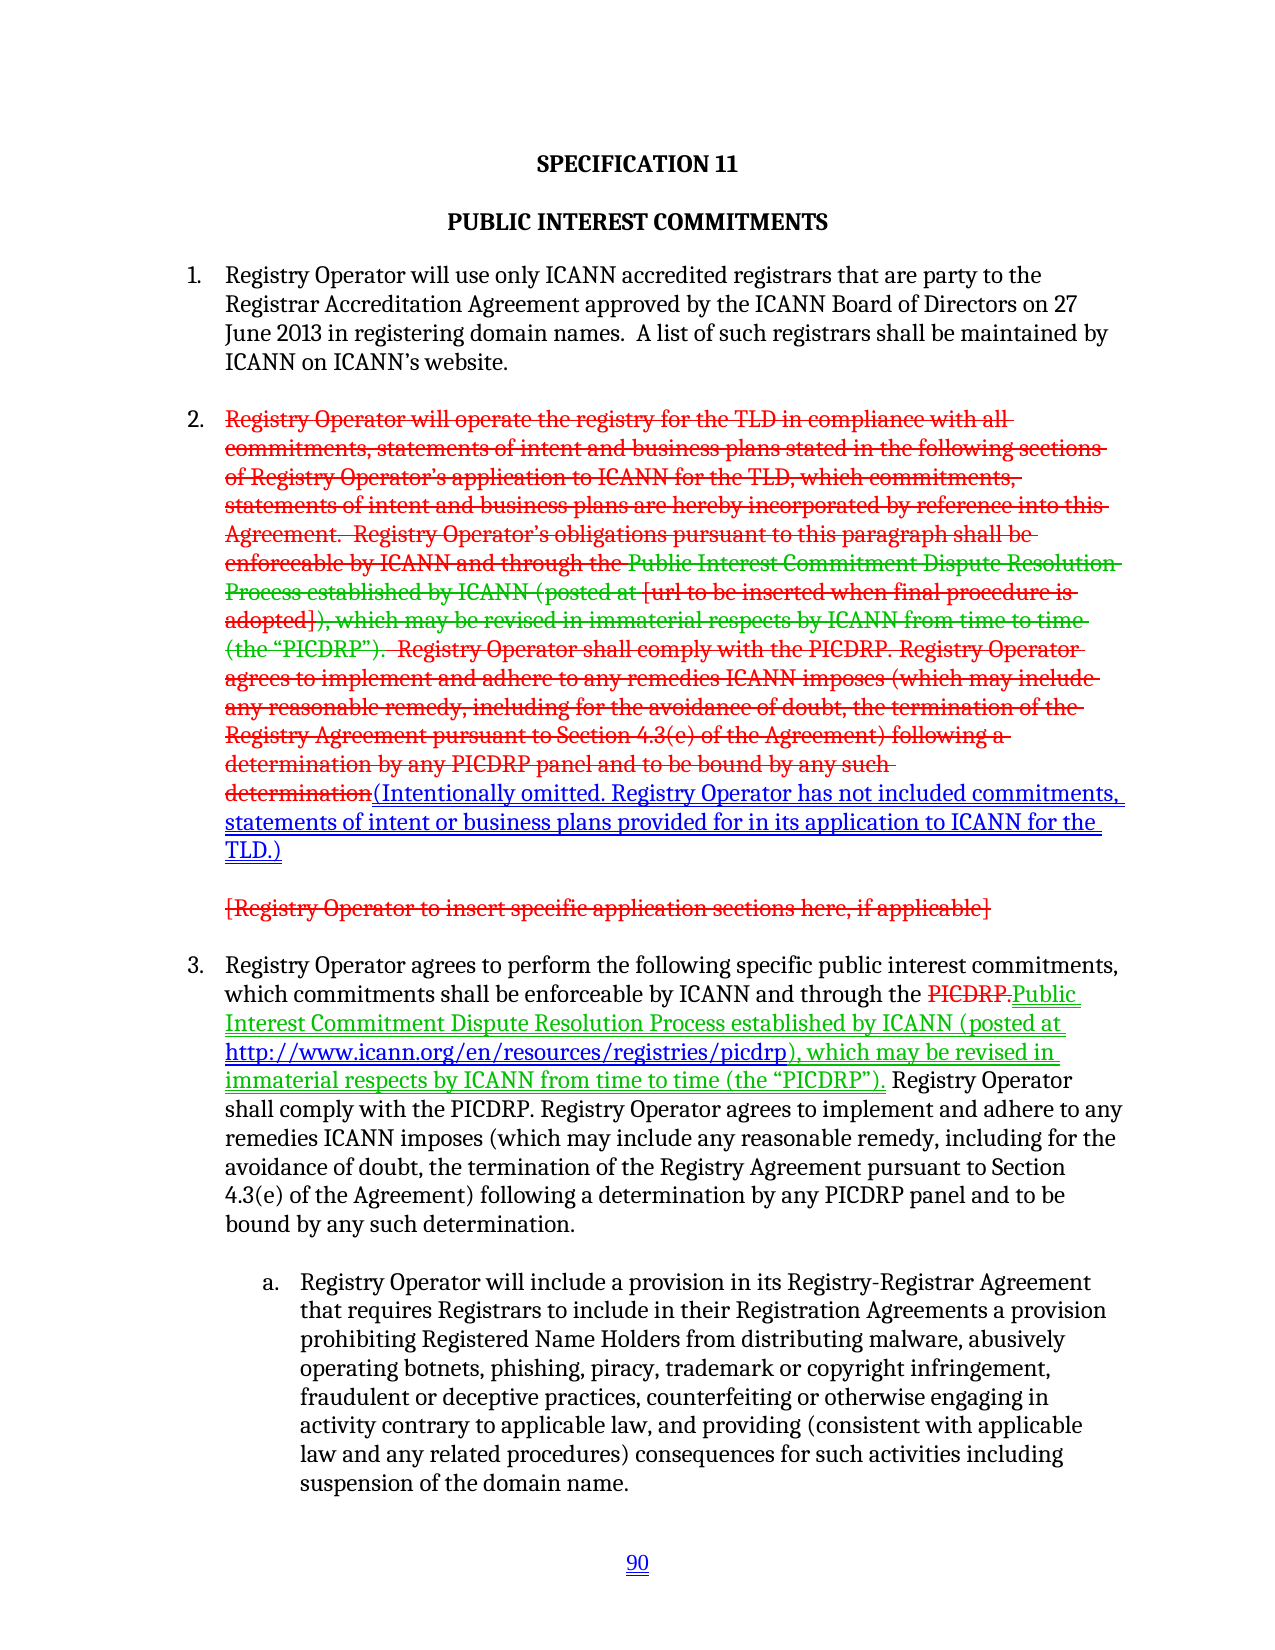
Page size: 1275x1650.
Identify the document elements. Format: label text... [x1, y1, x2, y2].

list Registry Operator agrees to perform the following specific public interest commitments, which commitments shall be enforceable by ICANN and through the PICDRP.Public Interest Commitment Dispute Resolution Process established by ICANN (posted at http://www.icann.org/en/resources/registries/picdrp), which may be revised in immaterial respects by ICANN from time to time (the “PICDRP”). Registry Operator shall comply with the PICDRP. Registry Operator agrees to implement and adhere to any remedies ICANN imposes (which may include any reasonable remedy, including for the avoidance of doubt, the termination of the Registry Agreement pursuant to Section 4.3(e) of the Agreement) following a determination by any PICDRP panel and to be bound by any such determination. [187, 951, 1125, 1239]
list [Registry Operator to insert specific application sections here, if applicable] [225, 894, 1125, 922]
list Registry Operator will operate the registry for the TLD in compliance with all commitments, statements of intent and business plans stated in the following sections of Registry Operator’s application to ICANN for the TLD, which commitments, statements of intent and business plans are hereby incorporated by reference into this Agreement. Registry Operator’s obligations pursuant to this paragraph shall be enforceable by ICANN and through the Public Interest Commitment Dispute Resolution Process established by ICANN (posted at [url to be inserted when final procedure is adopted]), which may be revised in immaterial respects by ICANN from time to time (the “PICDRP”). Registry Operator shall comply with the PICDRP. Registry Operator agrees to implement and adhere to any remedies ICANN imposes (which may include any reasonable remedy, including for the avoidance of doubt, the termination of the Registry Agreement pursuant to Section 4.3(e) of the Agreement) following a determination by any PICDRP panel and to be bound by any such determination(Intentionally omitted. Registry Operator has not included commitments, statements of intent or business plans provided for in its application to ICANN for the TLD.) [187, 405, 1125, 865]
list Registry Operator will include a provision in its Registry-Registrar Agreement that requires Registrars to include in their Registration Agreements a provision prohibiting Registered Name Holders from distributing malware, abusively operating botnets, phishing, piracy, trademark or copyright infringement, fraudulent or deceptive practices, counterfeiting or otherwise engaging in activity contrary to applicable law, and providing (consistent with applicable law and any related procedures) consequences for such activities including suspension of the domain name. [262, 1267, 1125, 1497]
list Registry Operator will use only ICANN accredited registrars that are party to the Registrar Accreditation Agreement approved by the ICANN Board of Directors on 27 June 2013 in registering domain names. A list of such registrars shall be maintained by ICANN on ICANN’s website. [187, 261, 1125, 376]
text PUBLIC INTEREST COMMITMENTS [150, 150, 1125, 236]
